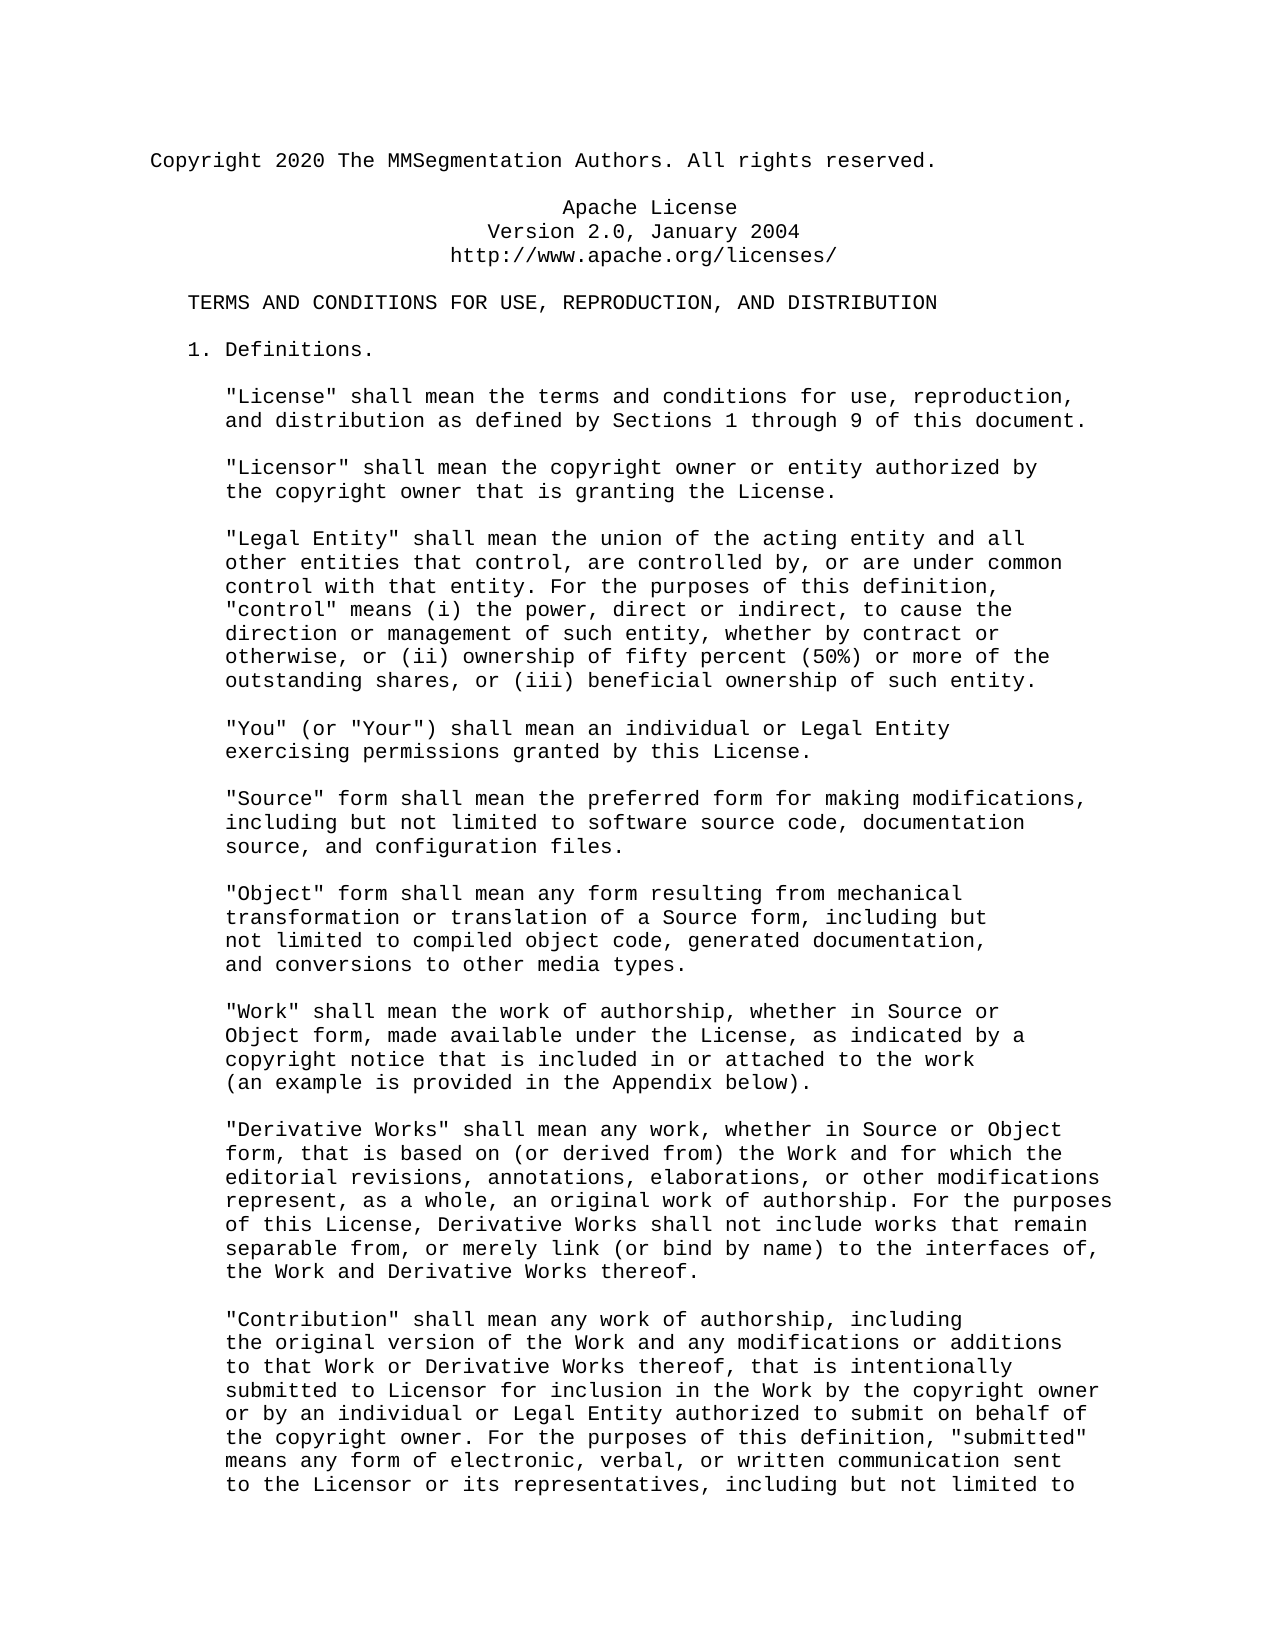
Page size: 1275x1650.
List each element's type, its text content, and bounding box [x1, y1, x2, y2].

text the original version of the Work and any modifications or additions [150, 1332, 1125, 1356]
text not limited to compiled object code, generated documentation, [150, 930, 1125, 954]
text "License" shall mean the terms and conditions for use, reproduction, [150, 386, 1125, 410]
text or by an individual or Legal Entity authorized to submit on behalf of [150, 1403, 1125, 1427]
text copyright notice that is included in or attached to the work [150, 1048, 1125, 1072]
text outstanding shares, or (iii) beneficial ownership of such entity. [150, 670, 1125, 694]
text http://www.apache.org/licenses/ [150, 244, 1125, 268]
text the copyright owner that is granting the License. [150, 481, 1125, 505]
text "Source" form shall mean the preferred form for making modifications, [150, 788, 1125, 812]
text separable from, or merely link (or bind by name) to the interfaces of, [150, 1238, 1125, 1261]
text Version 2.0, January 2004 [150, 221, 1125, 244]
text including but not limited to software source code, documentation [150, 812, 1125, 836]
text to that Work or Derivative Works thereof, that is intentionally [150, 1356, 1125, 1379]
text Object form, made available under the License, as indicated by a [150, 1025, 1125, 1048]
text submitted to Licensor for inclusion in the Work by the copyright owner [150, 1379, 1125, 1403]
text transformation or translation of a Source form, including but [150, 907, 1125, 930]
text (an example is provided in the Appendix below). [150, 1072, 1125, 1096]
text source, and configuration files. [150, 836, 1125, 859]
text and conversions to other media types. [150, 954, 1125, 978]
text editorial revisions, annotations, elaborations, or other modifications [150, 1167, 1125, 1190]
text represent, as a whole, an original work of authorship. For the purposes [150, 1190, 1125, 1214]
text 1. Definitions. [150, 339, 1125, 363]
text otherwise, or (ii) ownership of fifty percent (50%) or more of the [150, 647, 1125, 670]
text "Work" shall mean the work of authorship, whether in Source or [150, 1001, 1125, 1025]
text the Work and Derivative Works thereof. [150, 1261, 1125, 1285]
text "Contribution" shall mean any work of authorship, including [150, 1309, 1125, 1332]
text "control" means (i) the power, direct or indirect, to cause the [150, 599, 1125, 623]
text "Legal Entity" shall mean the union of the acting entity and all [150, 528, 1125, 552]
text "Derivative Works" shall mean any work, whether in Source or Object [150, 1119, 1125, 1143]
text of this License, Derivative Works shall not include works that remain [150, 1214, 1125, 1238]
text means any form of electronic, verbal, or written communication sent [150, 1451, 1125, 1474]
text and distribution as defined by Sections 1 through 9 of this document. [150, 410, 1125, 434]
text exercising permissions granted by this License. [150, 741, 1125, 765]
text "Licensor" shall mean the copyright owner or entity authorized by [150, 457, 1125, 481]
text direction or management of such entity, whether by contract or [150, 623, 1125, 647]
text control with that entity. For the purposes of this definition, [150, 576, 1125, 599]
text "Object" form shall mean any form resulting from mechanical [150, 883, 1125, 907]
text "You" (or "Your") shall mean an individual or Legal Entity [150, 717, 1125, 741]
text form, that is based on (or derived from) the Work and for which the [150, 1143, 1125, 1167]
text to the Licensor or its representatives, including but not limited to [150, 1474, 1125, 1498]
text Apache License [150, 197, 1125, 221]
text the copyright owner. For the purposes of this definition, "submitted" [150, 1427, 1125, 1451]
text TERMS AND CONDITIONS FOR USE, REPRODUCTION, AND DISTRIBUTION [150, 292, 1125, 316]
text other entities that control, are controlled by, or are under common [150, 552, 1125, 576]
text Copyright 2020 The MMSegmentation Authors. All rights reserved. [150, 150, 1125, 174]
